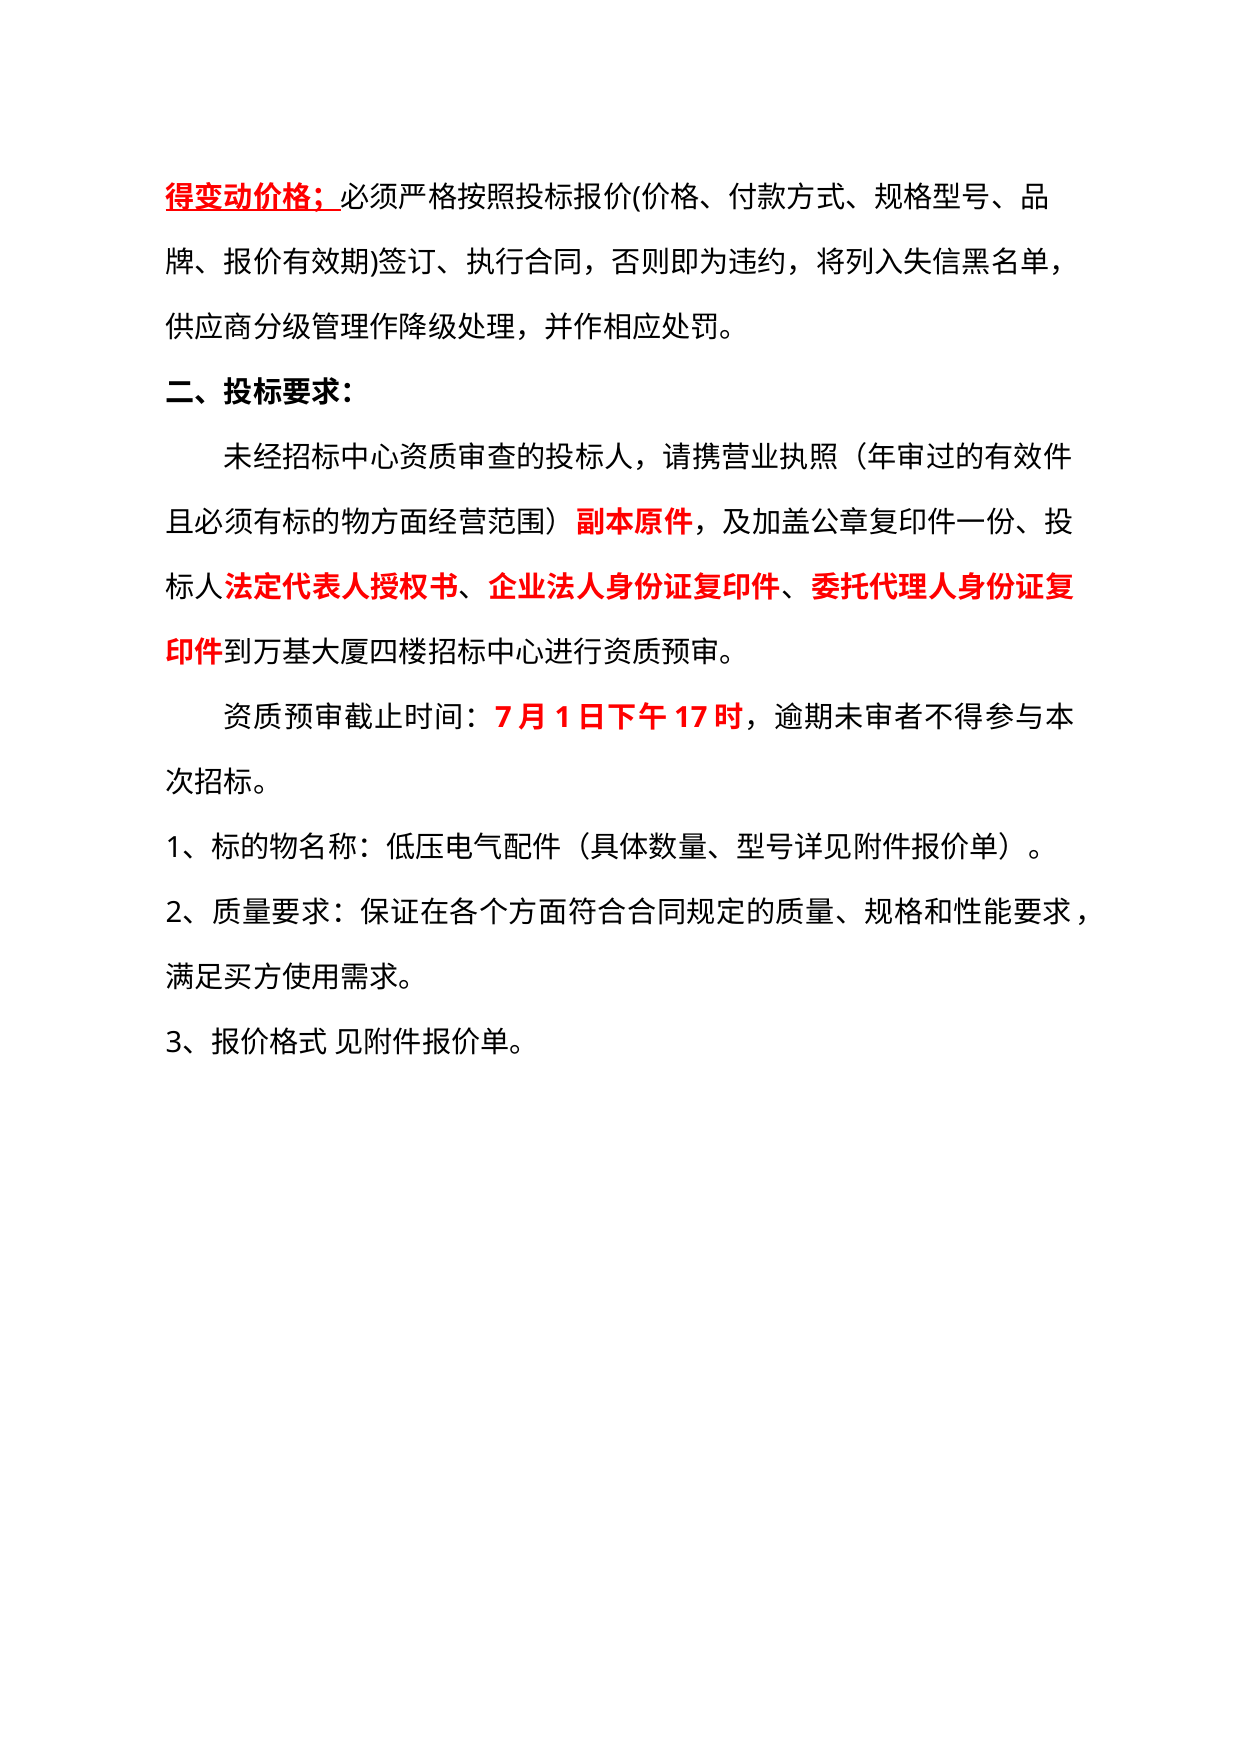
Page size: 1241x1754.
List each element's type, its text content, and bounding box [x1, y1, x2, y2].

text 1、标的物名称：低压电气配件（具体数量、型号详见附件报价单）。 [165, 812, 1075, 877]
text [165, 162, 1075, 357]
text 2、质量要求：保证在各个方面符合合同规定的质量、规格和性能要求，满足买方使用需求。 [165, 877, 1075, 1007]
text 资质预审截止时间：7月1日下午17时，逾期未审者不得参与本次招标。 [165, 682, 1075, 812]
text 二、投标要求： [165, 357, 1075, 422]
text 3、报价格式 见附件报价单。 [165, 1007, 1075, 1072]
text 未经招标中心资质审查的投标人，请携营业执照（年审过的有效件且必须有标的物方面经营范围）副本原件，及加盖公章复印件一份、投标人法定代表人授权书、企业法人身份证复印件、委托代理人身份证复印件到万基大厦四楼招标中心进行资质预审。 [165, 422, 1075, 682]
